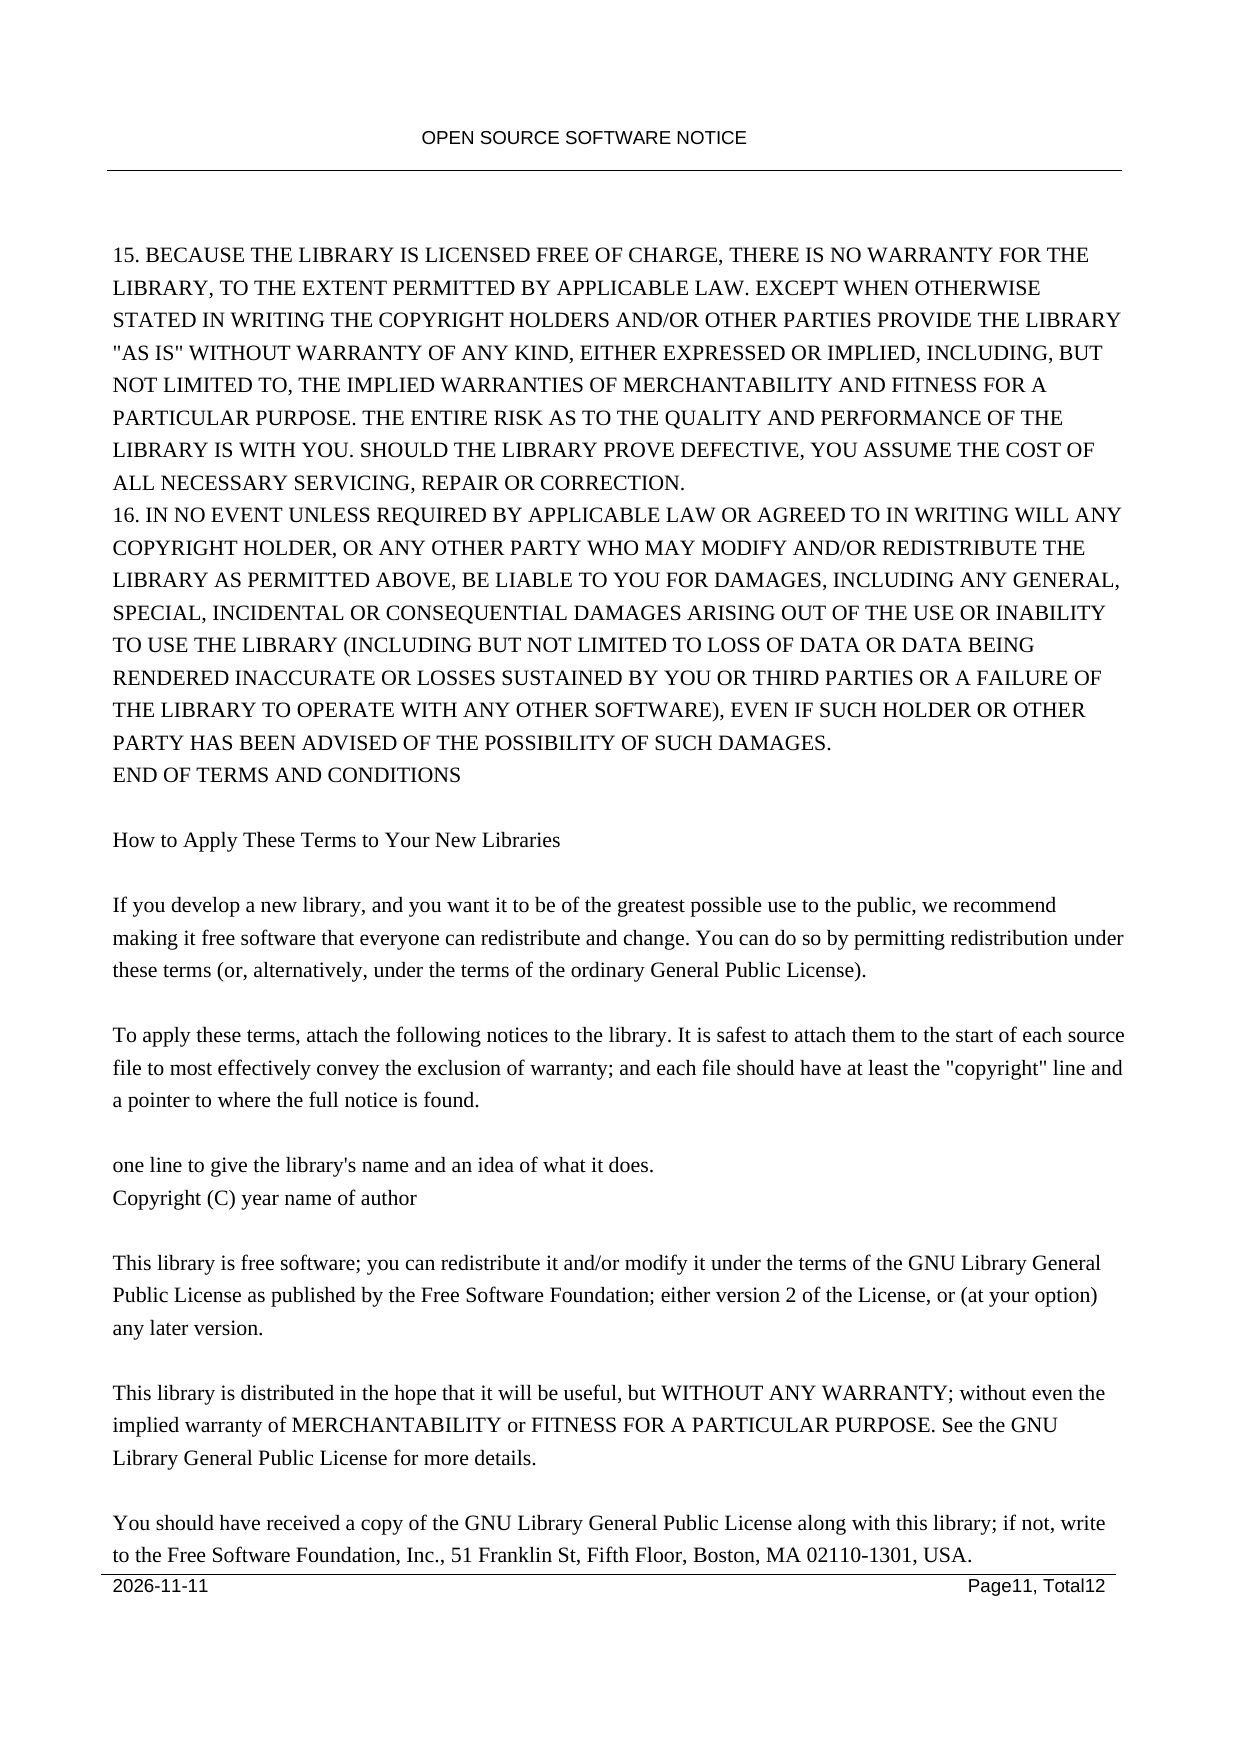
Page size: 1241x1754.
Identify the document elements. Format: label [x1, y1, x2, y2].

text [112, 206, 1128, 1571]
